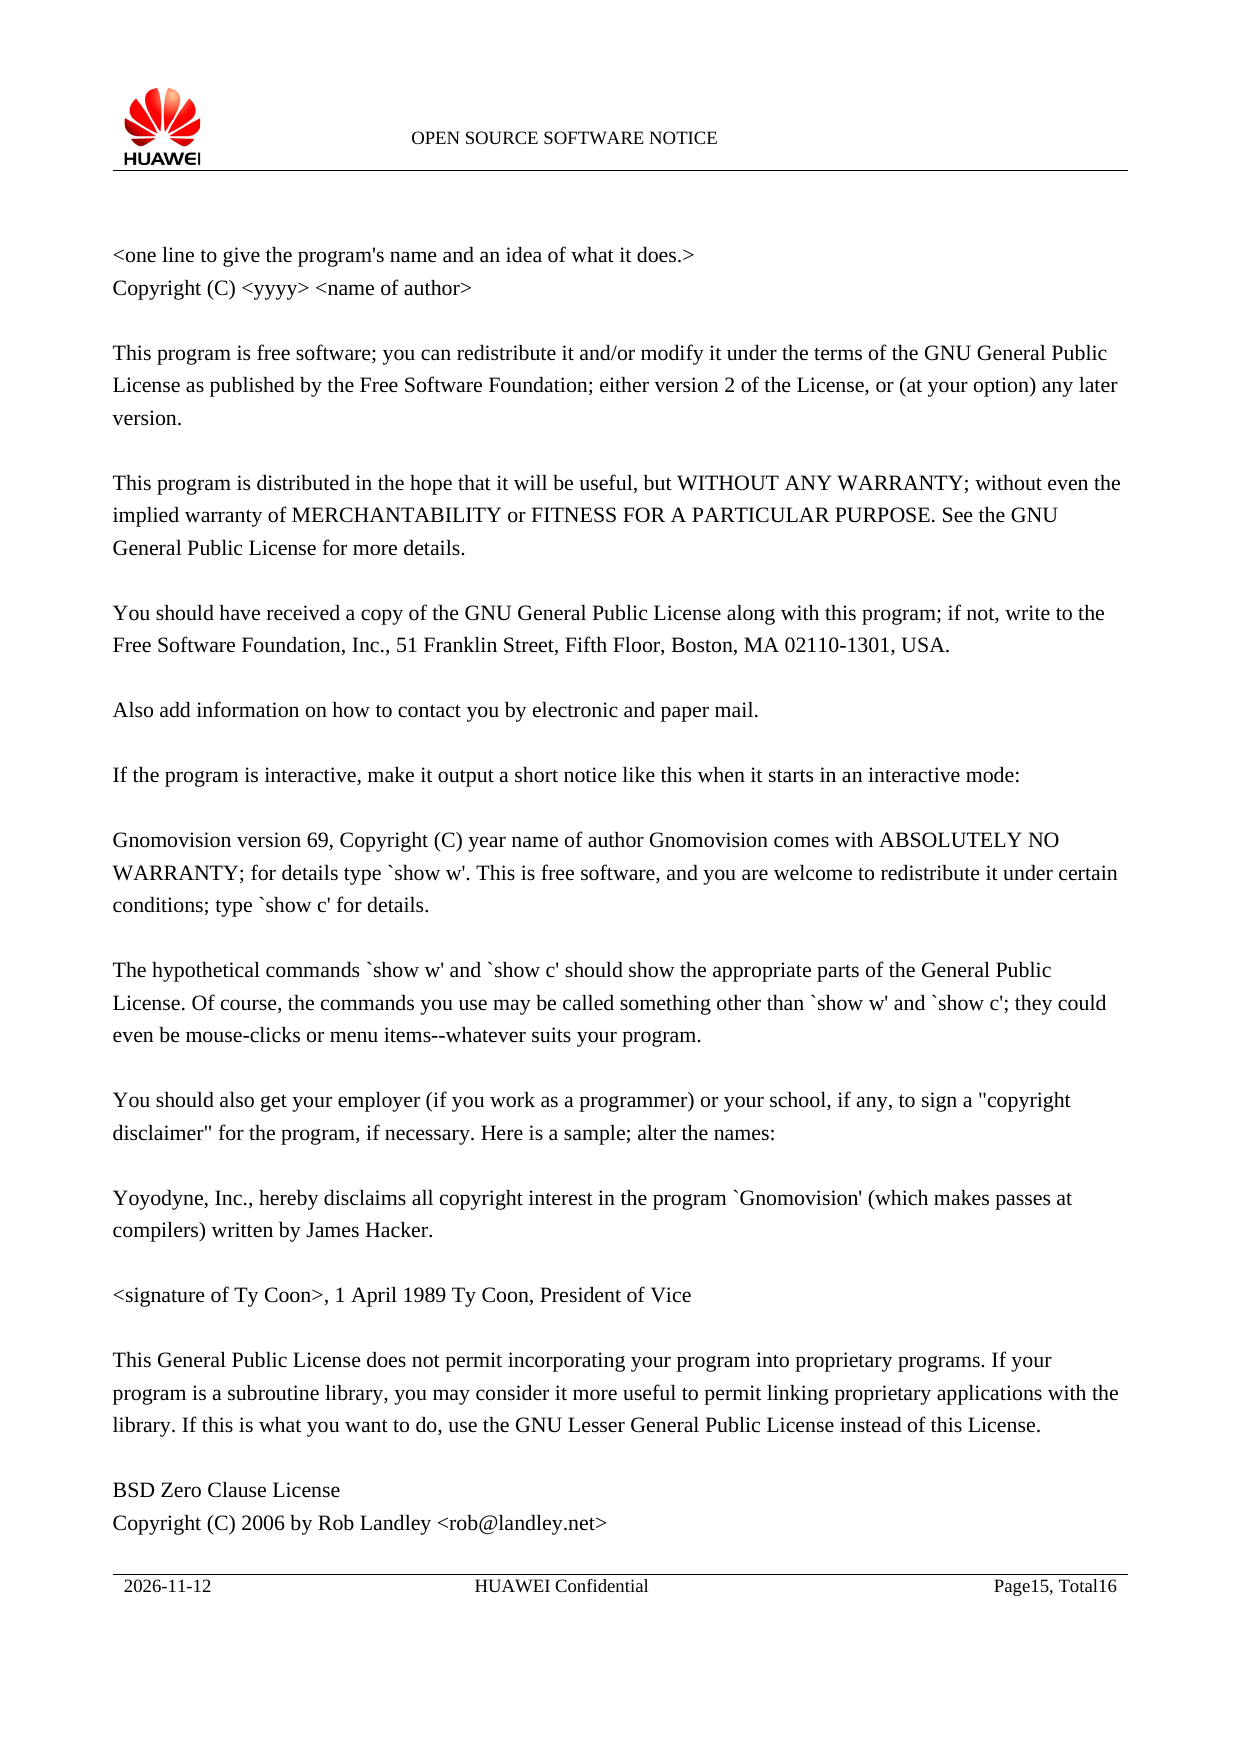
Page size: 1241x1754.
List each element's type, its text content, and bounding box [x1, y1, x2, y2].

picture [124, 88, 201, 165]
